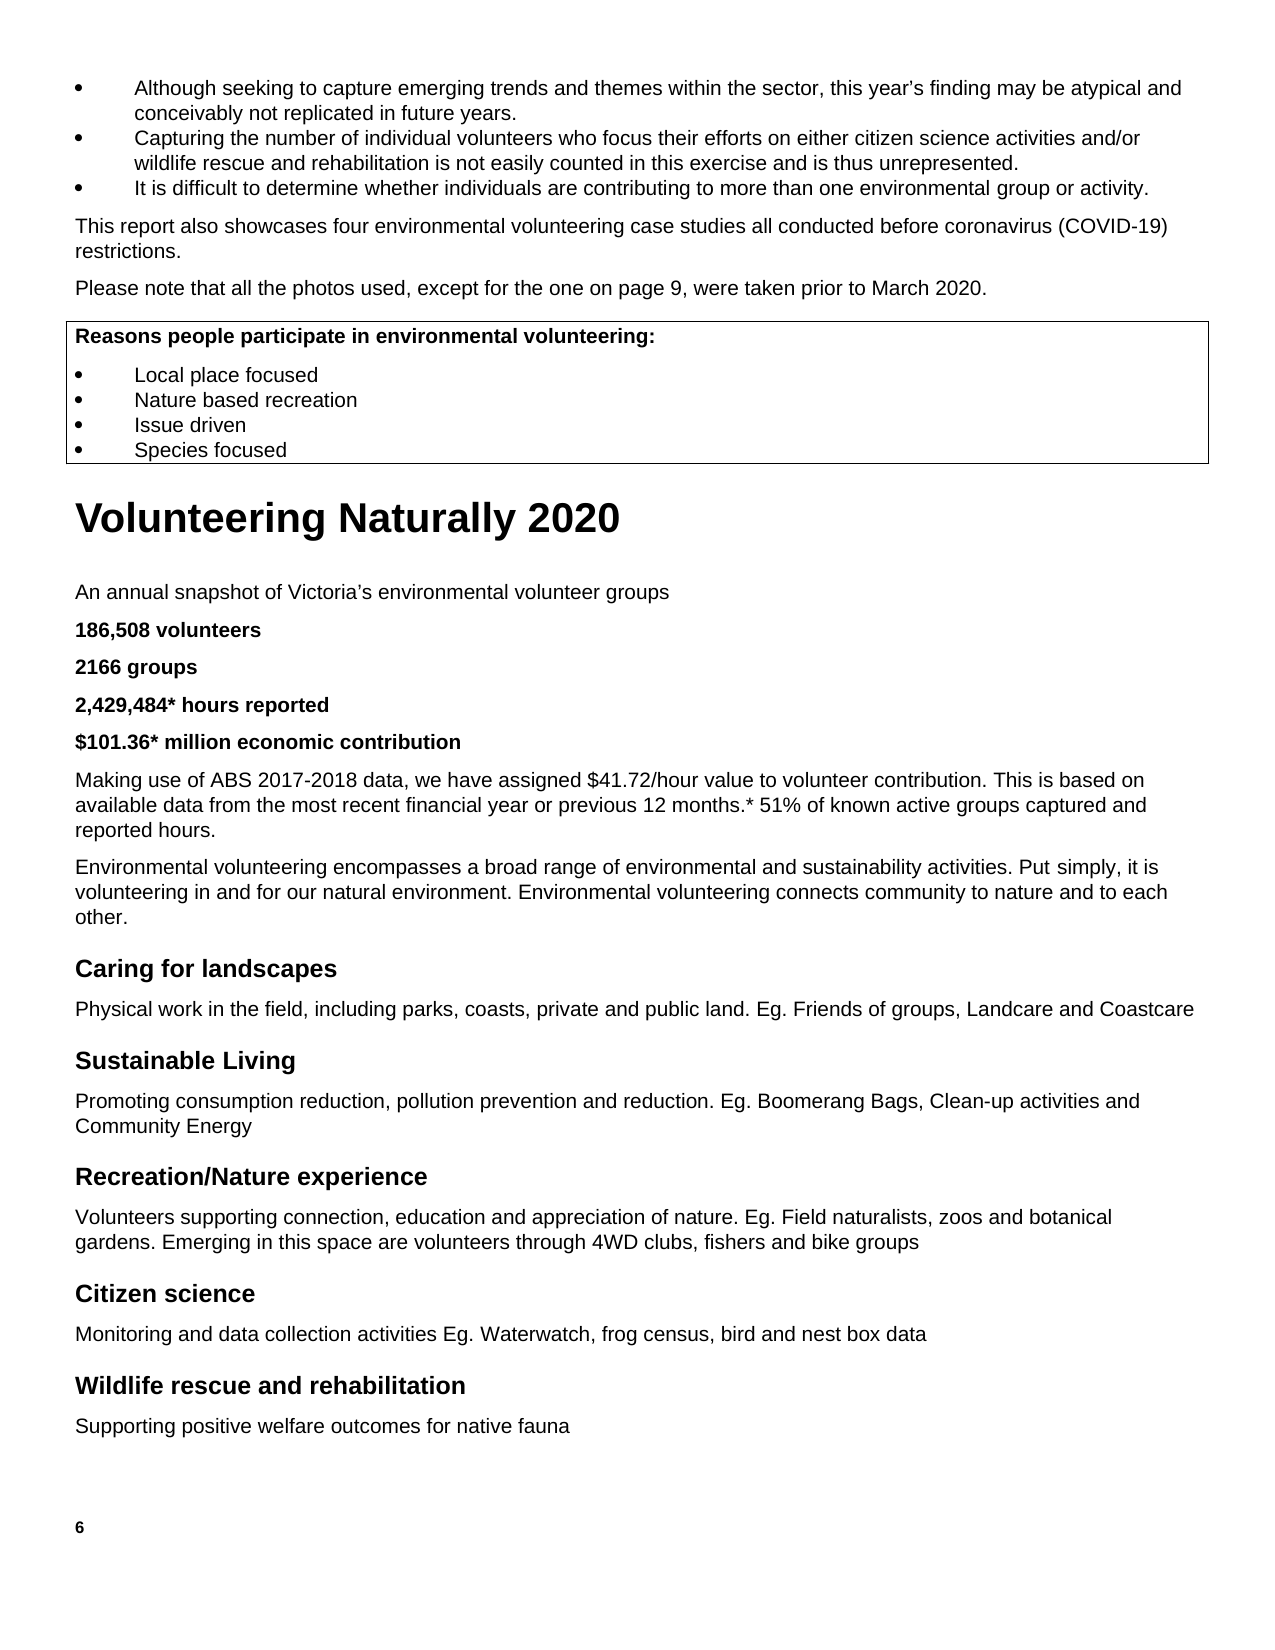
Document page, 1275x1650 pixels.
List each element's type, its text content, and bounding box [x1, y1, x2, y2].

list An annual snapshot of Victoria’s environmental volunteer groups [75, 579, 1200, 604]
list Issue driven [75, 411, 1200, 433]
list Nature based recreation [75, 386, 1200, 411]
list Local place focused [67, 358, 1208, 386]
text Promoting consumption reduction, pollution prevention and reduction. Eg. Boomerang Bags, Clean-up activities and Community Energy [75, 1087, 1200, 1137]
list 2,429,484* hours reported [75, 692, 1200, 717]
subtitle Recreation/Nature experience [75, 1162, 1200, 1192]
subtitle Sustainable Living [75, 1046, 1200, 1075]
list 186,508 volunteers [75, 617, 1200, 642]
text Physical work in the field, including parks, coasts, private and public land. Eg. Friends of groups, Landcare and Coastcare [75, 996, 1200, 1021]
text Making use of ABS 2017-2018 data, we have assigned $41.72/hour value to volunteer contribution. This is based on available data from the most recent financial year or previous 12 months.* 51% of known active groups captured and reported hours. [75, 767, 1200, 842]
text Supporting positive welfare outcomes for native fauna [75, 1412, 1200, 1437]
subtitle Volunteering Naturally 2020 [75, 496, 1200, 542]
text Volunteers supporting connection, education and appreciation of nature. Eg. Field naturalists, zoos and botanical gardens. Emerging in this space are volunteers through 4WD clubs, fishers and bike groups [75, 1204, 1200, 1254]
list Species focused [67, 433, 1208, 463]
text This report also showcases four environmental volunteering case studies all conducted before coronavirus (COVID-19) restrictions. [75, 212, 1200, 262]
subtitle Citizen science [75, 1279, 1200, 1308]
subtitle Reasons people participate in environmental volunteering: [67, 322, 1208, 349]
text Monitoring and data collection activities Eg. Waterwatch, frog census, bird and nest box data [75, 1321, 1200, 1346]
list Although seeking to capture emerging trends and themes within the sector, this year’s finding may be atypical and conceivably not replicated in future years. [75, 75, 1200, 125]
list $101.36* million economic contribution [75, 729, 1200, 754]
text Environmental volunteering encompasses a broad range of environmental and sustainability activities. Put simply, it is volunteering in and for our natural environment. Environmental volunteering connects community to nature and to each other. [75, 854, 1200, 929]
subtitle Caring for landscapes [75, 954, 1200, 983]
list 2166 groups [75, 654, 1200, 679]
list Capturing the number of individual volunteers who focus their efforts on either citizen science activities and/or wildlife rescue and rehabilitation is not easily counted in this exercise and is thus unrepresented. [75, 125, 1200, 175]
text Please note that all the photos used, except for the one on page 9, were taken prior to March 2020. [75, 275, 1200, 300]
subtitle Wildlife rescue and rehabilitation [75, 1371, 1200, 1400]
list It is difficult to determine whether individuals are contributing to more than one environmental group or activity. [75, 175, 1200, 200]
